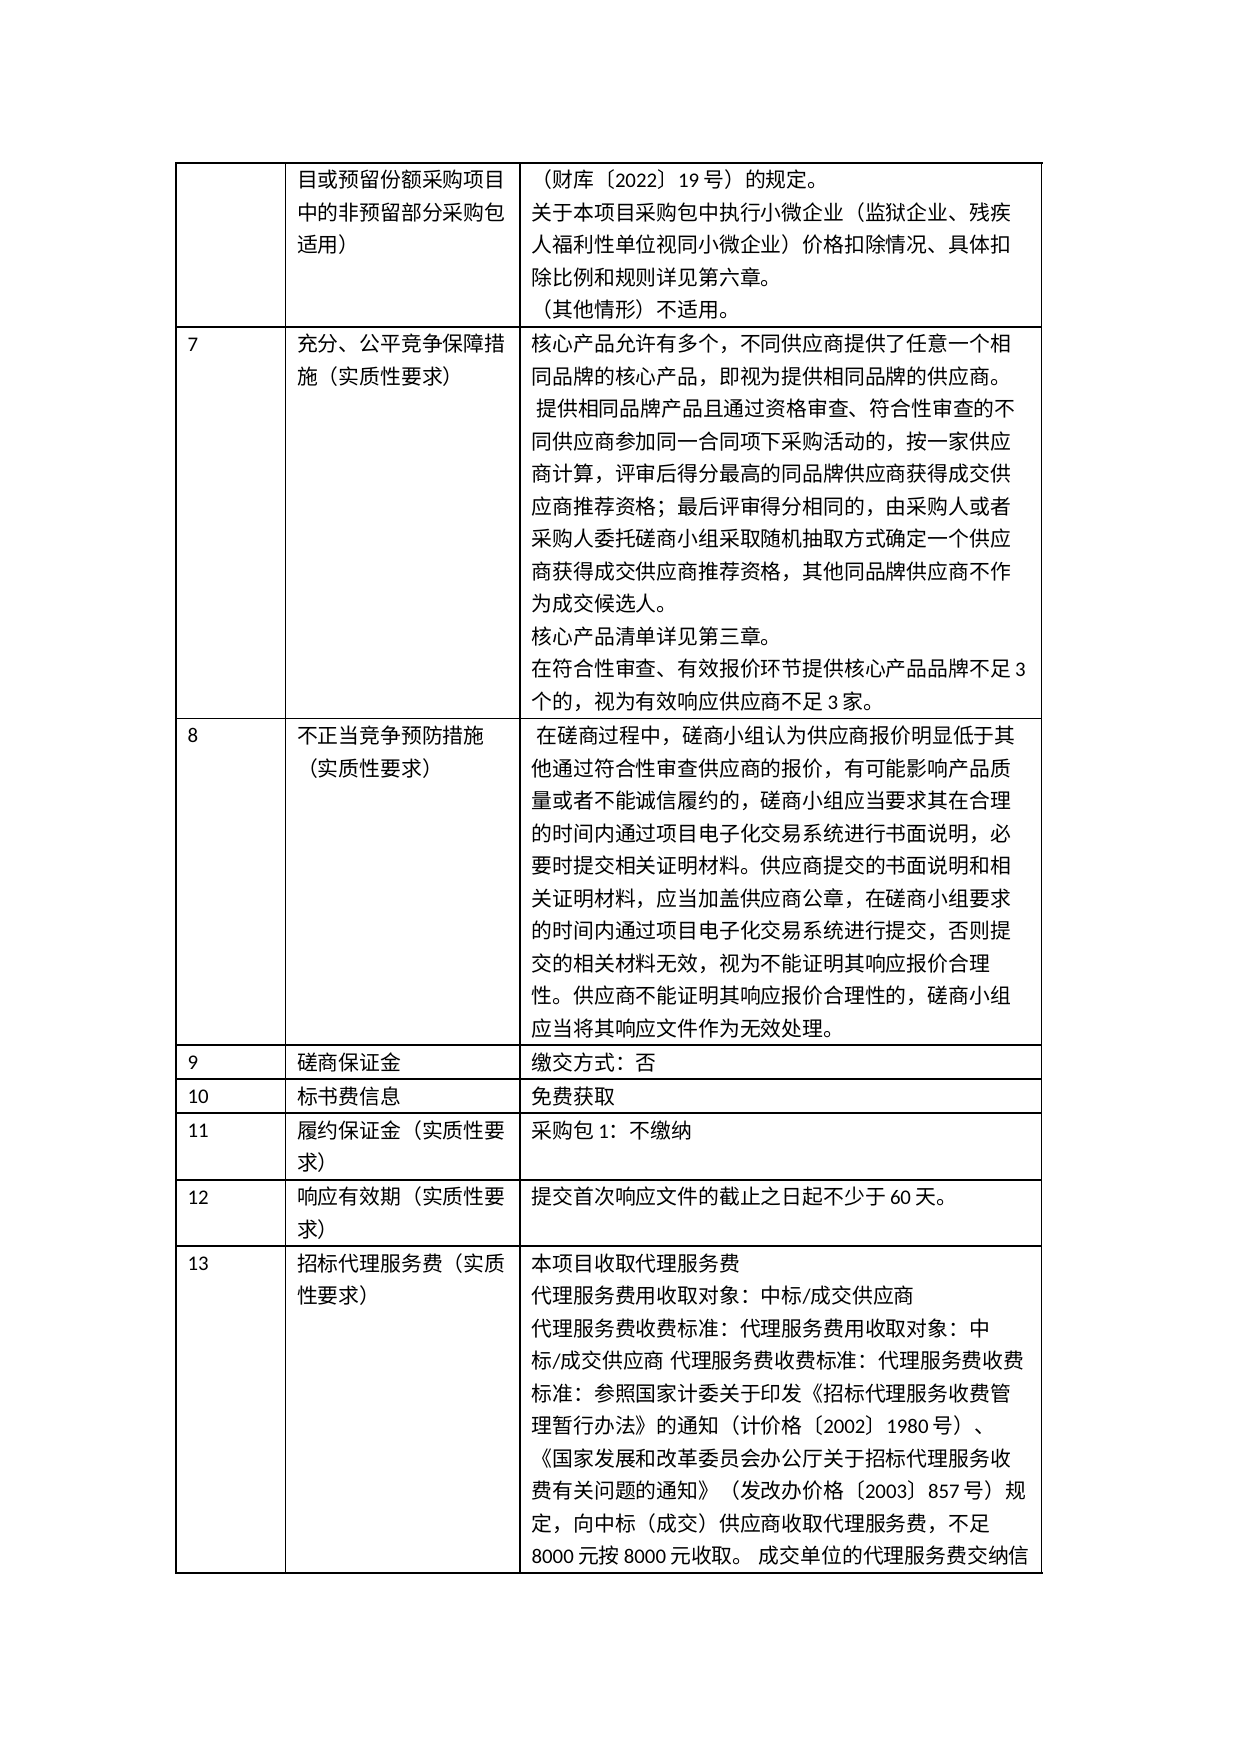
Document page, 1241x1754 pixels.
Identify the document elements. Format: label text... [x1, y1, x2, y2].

table_cell 提交首次响应文件的截止之日起不少于60天。 [521, 1181, 1041, 1245]
table_cell 缴交方式：否 [521, 1046, 1041, 1078]
table_cell 充分、公平竞争保障措施（实质性要求） [286, 328, 519, 718]
table_cell 招标代理服务费（实质性要求） [286, 1247, 519, 1572]
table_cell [286, 164, 519, 326]
table_cell 免费获取 [521, 1080, 1041, 1112]
table_cell 8 [177, 719, 285, 1044]
table_cell 13 [177, 1247, 285, 1572]
table_cell 磋商保证金 [286, 1046, 519, 1078]
table_cell 6 [177, 164, 285, 326]
table_cell 在磋商过程中，磋商小组认为供应商报价明显低于其他通过符合性审查供应商的报价，有可能影响产品质量或者不能诚信履约的，磋商小组应当要求其在合理的时间内通过项目电子化交易系统进行书面说明，必要时提交相关证明材料。供应商提交的书面说明和相关证明材料，应当加盖供应商公章，在磋商小组要求的时间内通过项目电子化交易系统进行提交，否则提交的相关材料无效，视为不能证明其响应报价合理性。供应商不能证明其响应报价合理性的，磋商小组应当将其响应文件作为无效处理。 [521, 719, 1041, 1044]
table_cell 12 [177, 1181, 285, 1245]
table_cell 响应有效期（实质性要求） [286, 1181, 519, 1245]
table_cell 10 [177, 1080, 285, 1112]
table_cell 履约保证金（实质性要求） [286, 1114, 519, 1179]
table_cell 核心产品允许有多个，不同供应商提供了任意一个相同品牌的核心产品，即视为提供相同品牌的供应商。 提供相同品牌产品且通过资格审查、符合性审查的不同供应商参加同一合同项下采购活动的，按一家供应商计算，评审后得分最高的同品牌供应商获得成交供应商推荐资格；最后评审得分相同的，由采购人或者采购人委托磋商小组采取随机抽取方式确定一个供应商获得成交供应商推荐资格，其他同品牌供应商不作为成交候选人。 核心产品清单详见第三章。 在符合性审查、有效报价环节提供核心产品品牌不足3个的，视为有效响应供应商不足3家。 [521, 328, 1041, 718]
table_cell 9 [177, 1046, 285, 1078]
table_cell 不正当竞争预防措施（实质性要求） [286, 719, 519, 1044]
table_cell 采购包1：不缴纳 [521, 1114, 1041, 1179]
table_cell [521, 164, 1041, 326]
table_cell 11 [177, 1114, 285, 1179]
table_cell 7 [177, 328, 285, 718]
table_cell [521, 1247, 1041, 1572]
table_cell 标书费信息 [286, 1080, 519, 1112]
